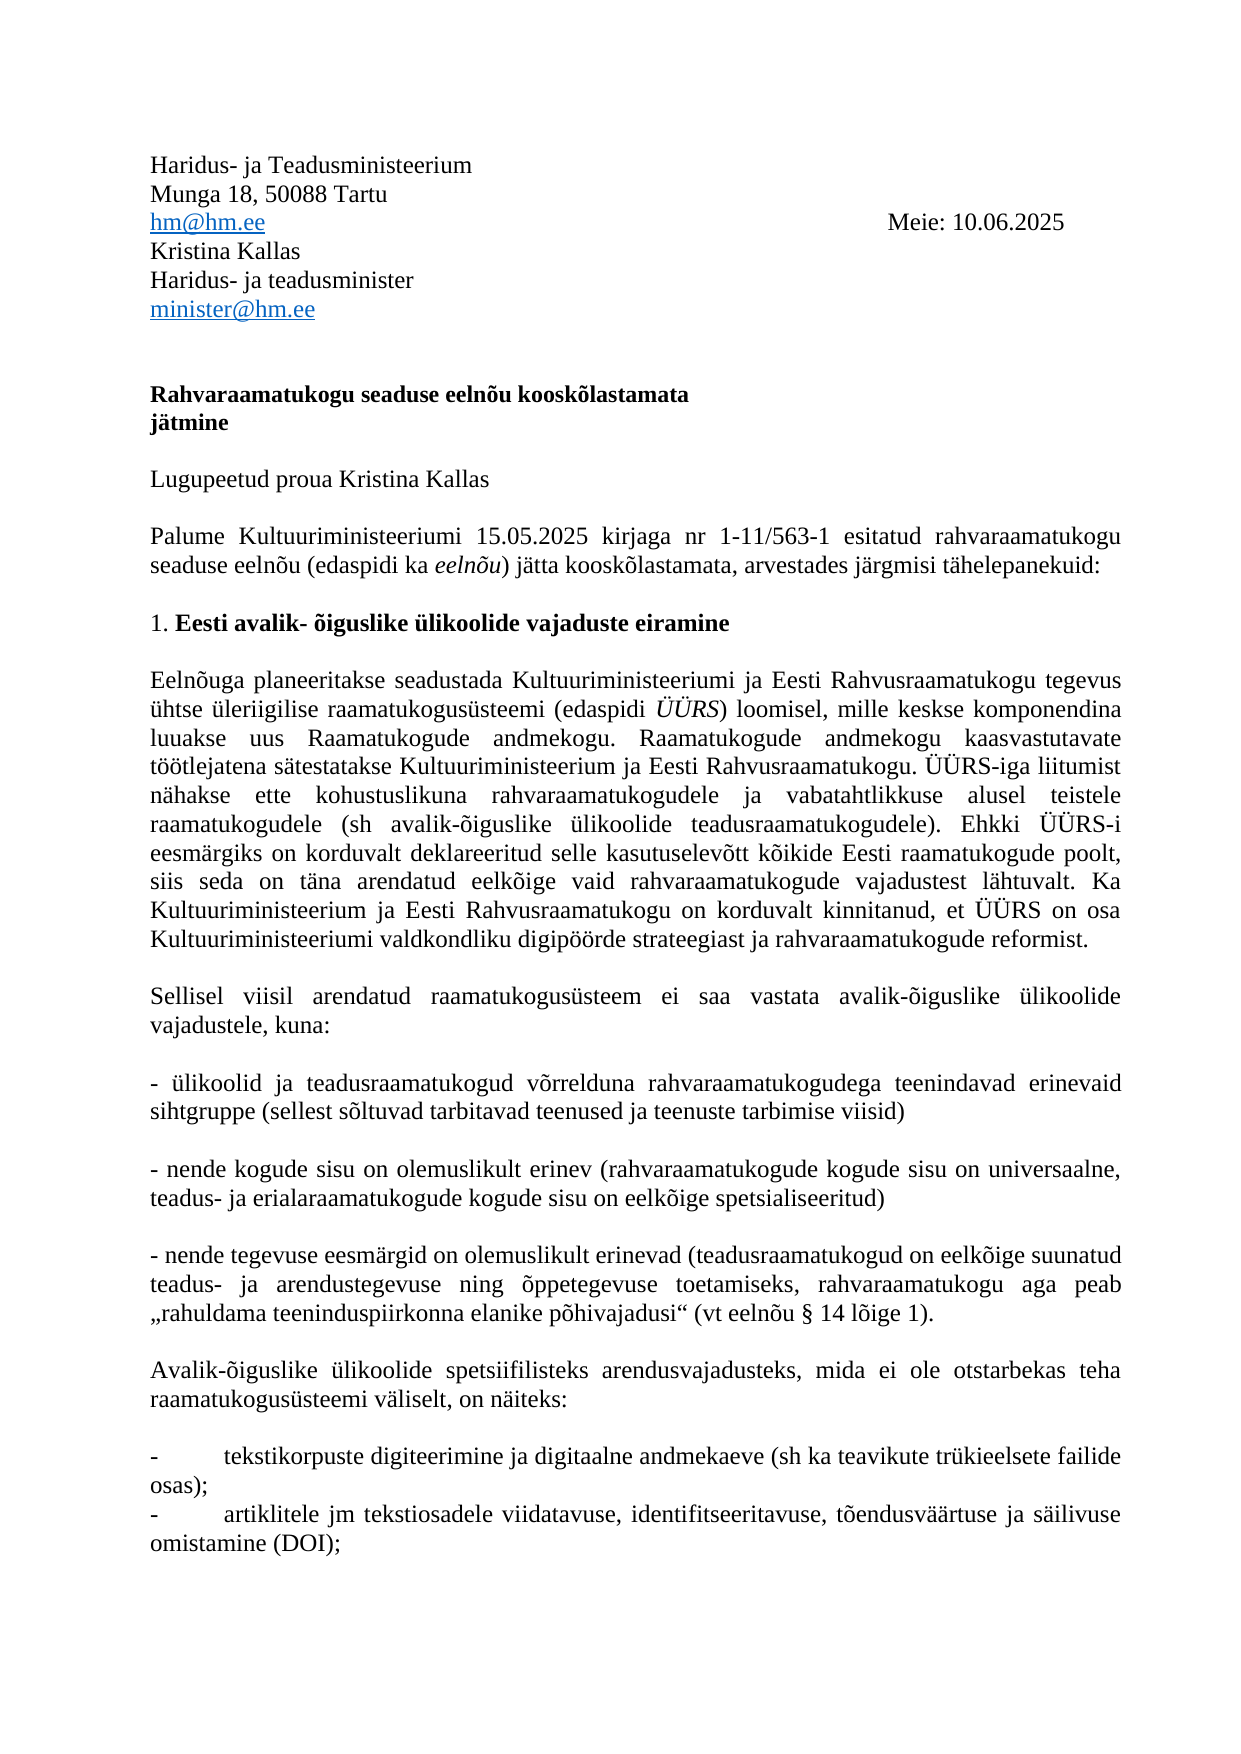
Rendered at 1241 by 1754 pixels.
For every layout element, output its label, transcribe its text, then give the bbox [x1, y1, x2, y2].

table_header Rahvaraamatukogu seaduse eelnõu kooskõlastamata jätmine [139, 380, 726, 435]
text Avalik-õiguslike ülikoolide spetsiifilisteks arendusvajadusteks, mida ei ole otstarbekas teha raamatukogusüsteemi väliselt, on näiteks: [150, 1355, 1122, 1413]
text - artiklitele jm tekstiosadele viidatavuse, identifitseeritavuse, tõendusväärtuse ja säilivuse omistamine (DOI); [150, 1499, 1122, 1556]
text - nende kogude sisu on olemuslikult erinev (rahvaraamatukogude kogude sisu on universaalne, teadus- ja erialaraamatukogude kogude sisu on eelkõige spetsialiseeritud) [150, 1154, 1122, 1211]
text - ülikoolid ja teadusraamatukogud võrrelduna rahvaraamatukogudega teenindavad erinevaid sihtgruppe (sellest sõltuvad tarbitavad teenused ja teenuste tarbimise viisid) [150, 1068, 1122, 1125]
text hm@hm.ee Meie: 10.06.2025 [150, 207, 1122, 236]
text Haridus- ja Teadusministeerium [150, 150, 1122, 179]
text Haridus- ja teadusminister [150, 265, 1122, 294]
text Palume Kultuuriministeeriumi 15.05.2025 kirjaga nr 1-11/563-1 esitatud rahvaraamatukogu seaduse eelnõu (edaspidi ka eelnõu) jätta kooskõlastamata, arvestades järgmisi tähelepanekuid: [150, 521, 1122, 579]
text Eelnõuga planeeritakse seadustada Kultuuriministeeriumi ja Eesti Rahvusraamatukogu tegevus ühtse üleriigilise raamatukogusüsteemi (edaspidi ÜÜRS) loomisel, mille keskse komponendina luuakse uus Raamatukogude andmekogu. Raamatukogude andmekogu kaasvastutavate töötlejatena sätestatakse Kultuuriministeerium ja Eesti Rahvusraamatukogu. ÜÜRS-iga liitumist nähakse ette kohustuslikuna rahvaraamatukogudele ja vabatahtlikkuse alusel teistele raamatukogudele (sh avalik-õiguslike ülikoolide teadusraamatukogudele). Ehkki ÜÜRS-i eesmärgiks on korduvalt deklareeritud selle kasutuselevõtt kõikide Eesti raamatukogude poolt, siis seda on täna arendatud eelkõige vaid rahvaraamatukogude vajadustest lähtuvalt. Ka Kultuuriministeerium ja Eesti Rahvusraamatukogu on korduvalt kinnitanud, et ÜÜRS on osa Kultuuriministeeriumi valdkondliku digipöörde strateegiast ja rahvaraamatukogude reformist. [150, 665, 1122, 953]
text minister@hm.ee [150, 294, 1122, 322]
list Eesti avalik- õiguslike ülikoolide vajaduste eiramine [150, 608, 1122, 636]
text - nende tegevuse eesmärgid on olemuslikult erinevad (teadusraamatukogud on eelkõige suunatud teadus- ja arendustegevuse ning õppetegevuse toetamiseks, rahvaraamatukogu aga peab „rahuldama teeninduspiirkonna elanike põhivajadusi“ (vt eelnõu § 14 lõige 1). [150, 1240, 1122, 1326]
text Munga 18, 50088 Tartu [150, 179, 1122, 207]
text Sellisel viisil arendatud raamatukogusüsteem ei saa vastata avalik-õiguslike ülikoolide vajadustele, kuna: [150, 981, 1122, 1039]
text Kristina Kallas [150, 236, 1122, 265]
text Lugupeetud proua Kristina Kallas [150, 464, 1122, 493]
text - tekstikorpuste digiteerimine ja digitaalne andmekaeve (sh ka teavikute trükieelsete failide osas); [150, 1441, 1122, 1499]
